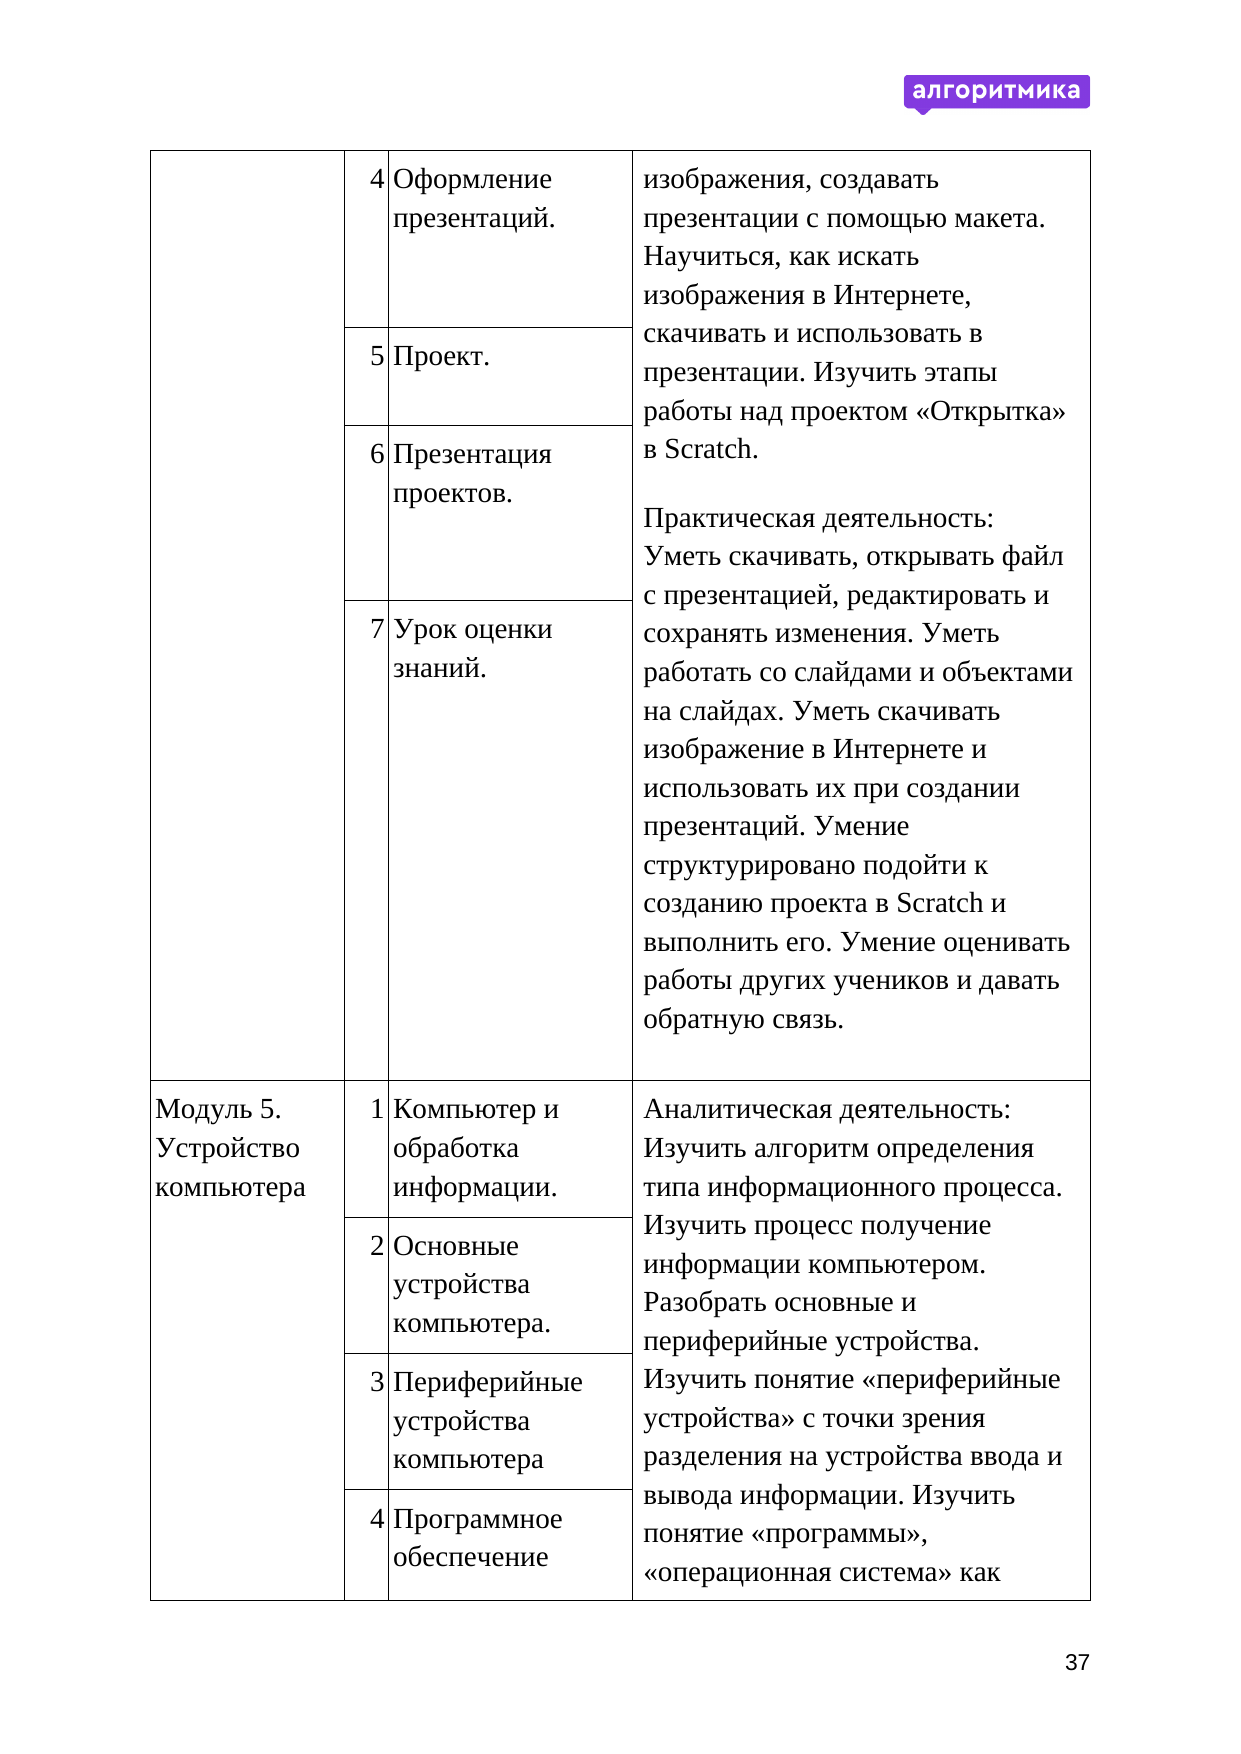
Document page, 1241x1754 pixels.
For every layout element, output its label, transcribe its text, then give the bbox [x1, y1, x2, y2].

table_cell Урок оценки знаний. [389, 601, 632, 1080]
table_cell Модуль 5. Устройство компьютера [151, 1081, 344, 1600]
table_cell 2 [345, 1218, 388, 1353]
table_cell 3 [345, 1354, 388, 1489]
table_cell Оформление презентаций. [389, 151, 632, 327]
table_cell Проект. [389, 328, 632, 425]
table_cell 1 [345, 1081, 388, 1217]
table_cell Презентация проектов. [389, 426, 632, 600]
table_cell Периферийные устройства компьютера [389, 1354, 632, 1489]
table_cell Компьютер и обработка информации. [389, 1081, 632, 1217]
table_cell Аналитическая деятельность: Изучить алгоритм определения типа информационного процесса. Изучить процесс получение информации компьютером. Разобрать основные и периферийные устройства. Изучить понятие «периферийные устройства» с точки зрения разделения на устройства ввода и вывода информации. Изучить понятие «программы», «операционная система» как программа. Разобрать операционную систему Windows. Изучить пошаговое создание проекта — от идеи и цели к законченному продукту. Практическая деятельность: Уметь определять тип информационного процесса. Научиться определять, какое устройство нужно для выполнения разных задач. Уметь распознавать устройства компьютера: их вид и назначение. Уметь различать устройства ввода, вывода информации.Уметь найти необходимую программу на компьютере и понимать, для чего она нужна. Уметь создать собственную презентацию по одному из устройств компьютера. Уметь находить необходимую информацию по теме в Интернете. [633, 1081, 1090, 1600]
table_cell 5 [345, 328, 388, 425]
table_cell 4 [345, 1490, 388, 1600]
table_cell Основные устройства компьютера. [389, 1218, 632, 1353]
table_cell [389, 1490, 632, 1600]
table_cell 7 [345, 601, 388, 1080]
table_cell 4 [345, 151, 388, 327]
table_cell 6 [345, 426, 388, 600]
picture [903, 75, 1091, 115]
